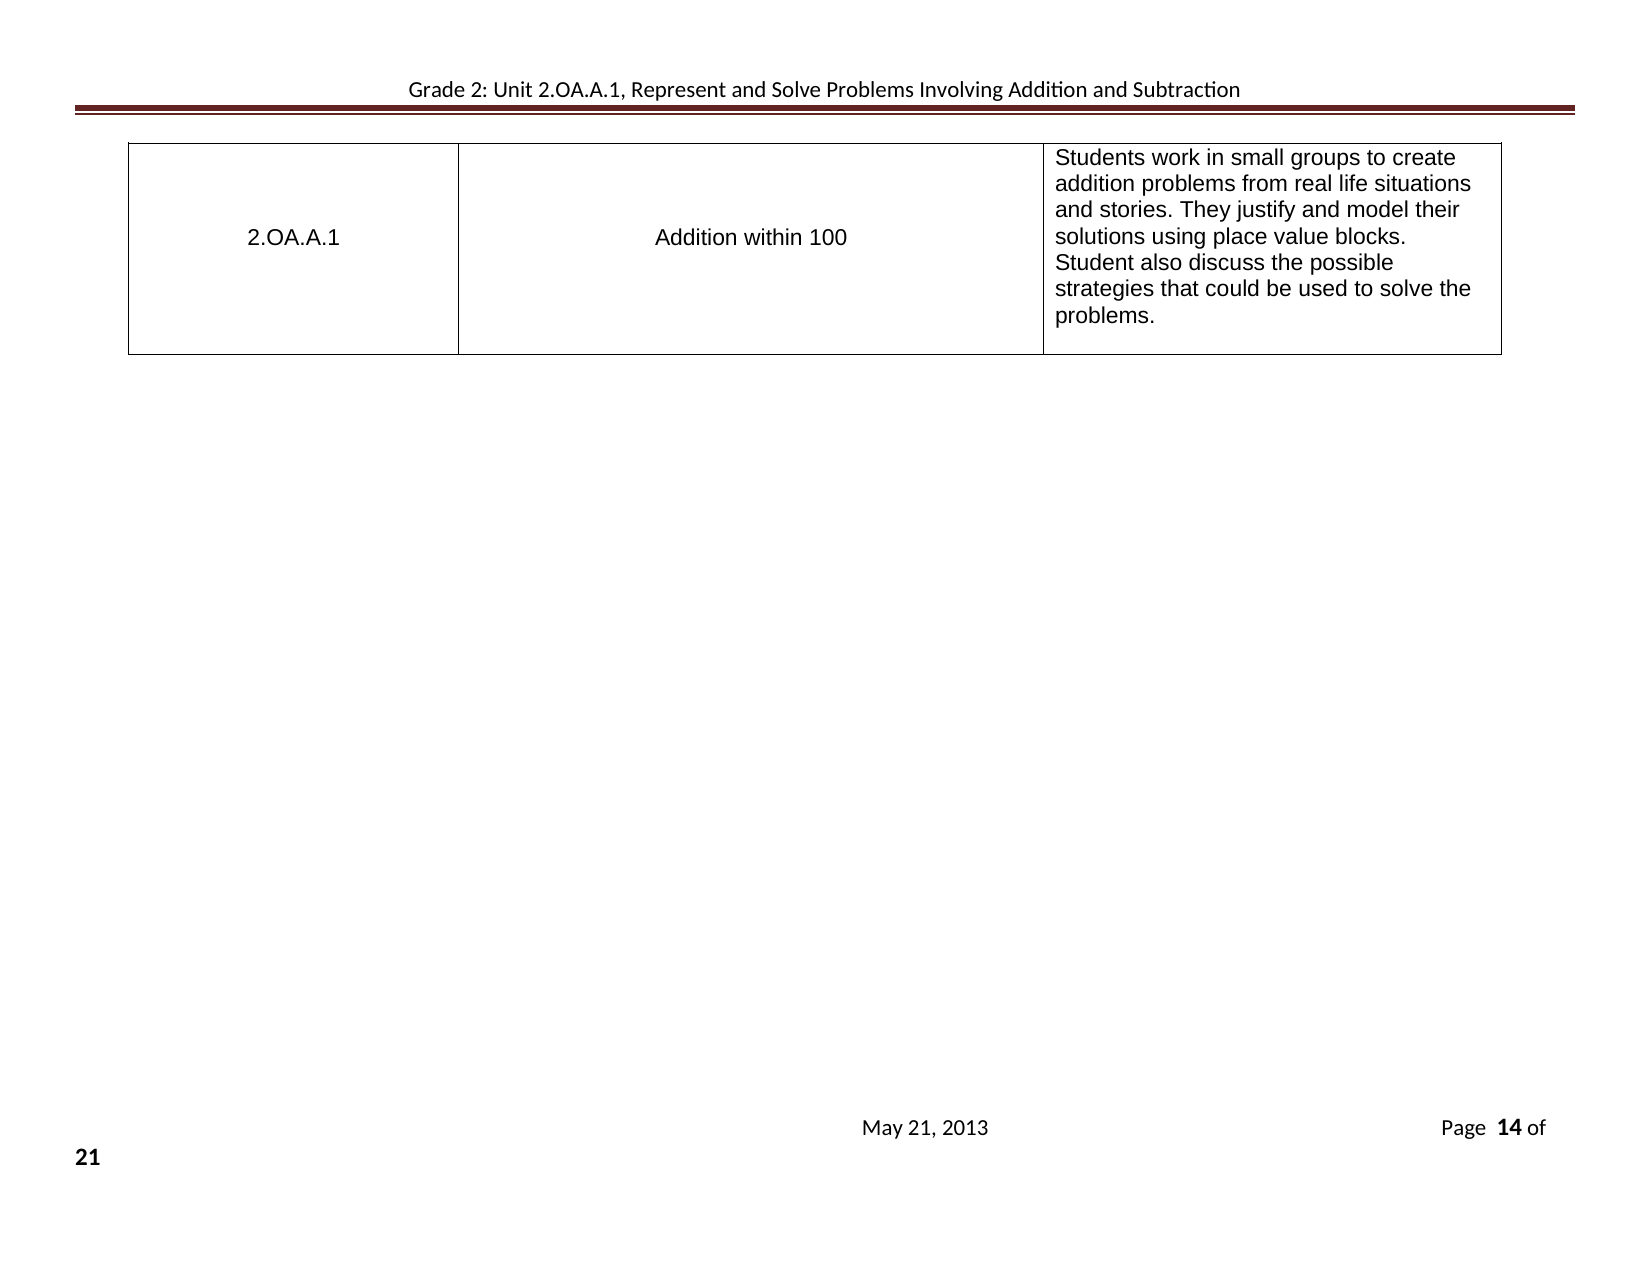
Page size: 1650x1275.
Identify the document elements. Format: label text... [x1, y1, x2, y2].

table_cell Addition within 100 [459, 144, 1043, 354]
table_cell 2.OA.A.1 [129, 144, 458, 354]
table_cell Students work in small groups to create addition problems from real life situations and stories. They justify and model their solutions using place value blocks. Student also discuss the possible strategies that could be used to solve the problems. [1044, 144, 1501, 354]
